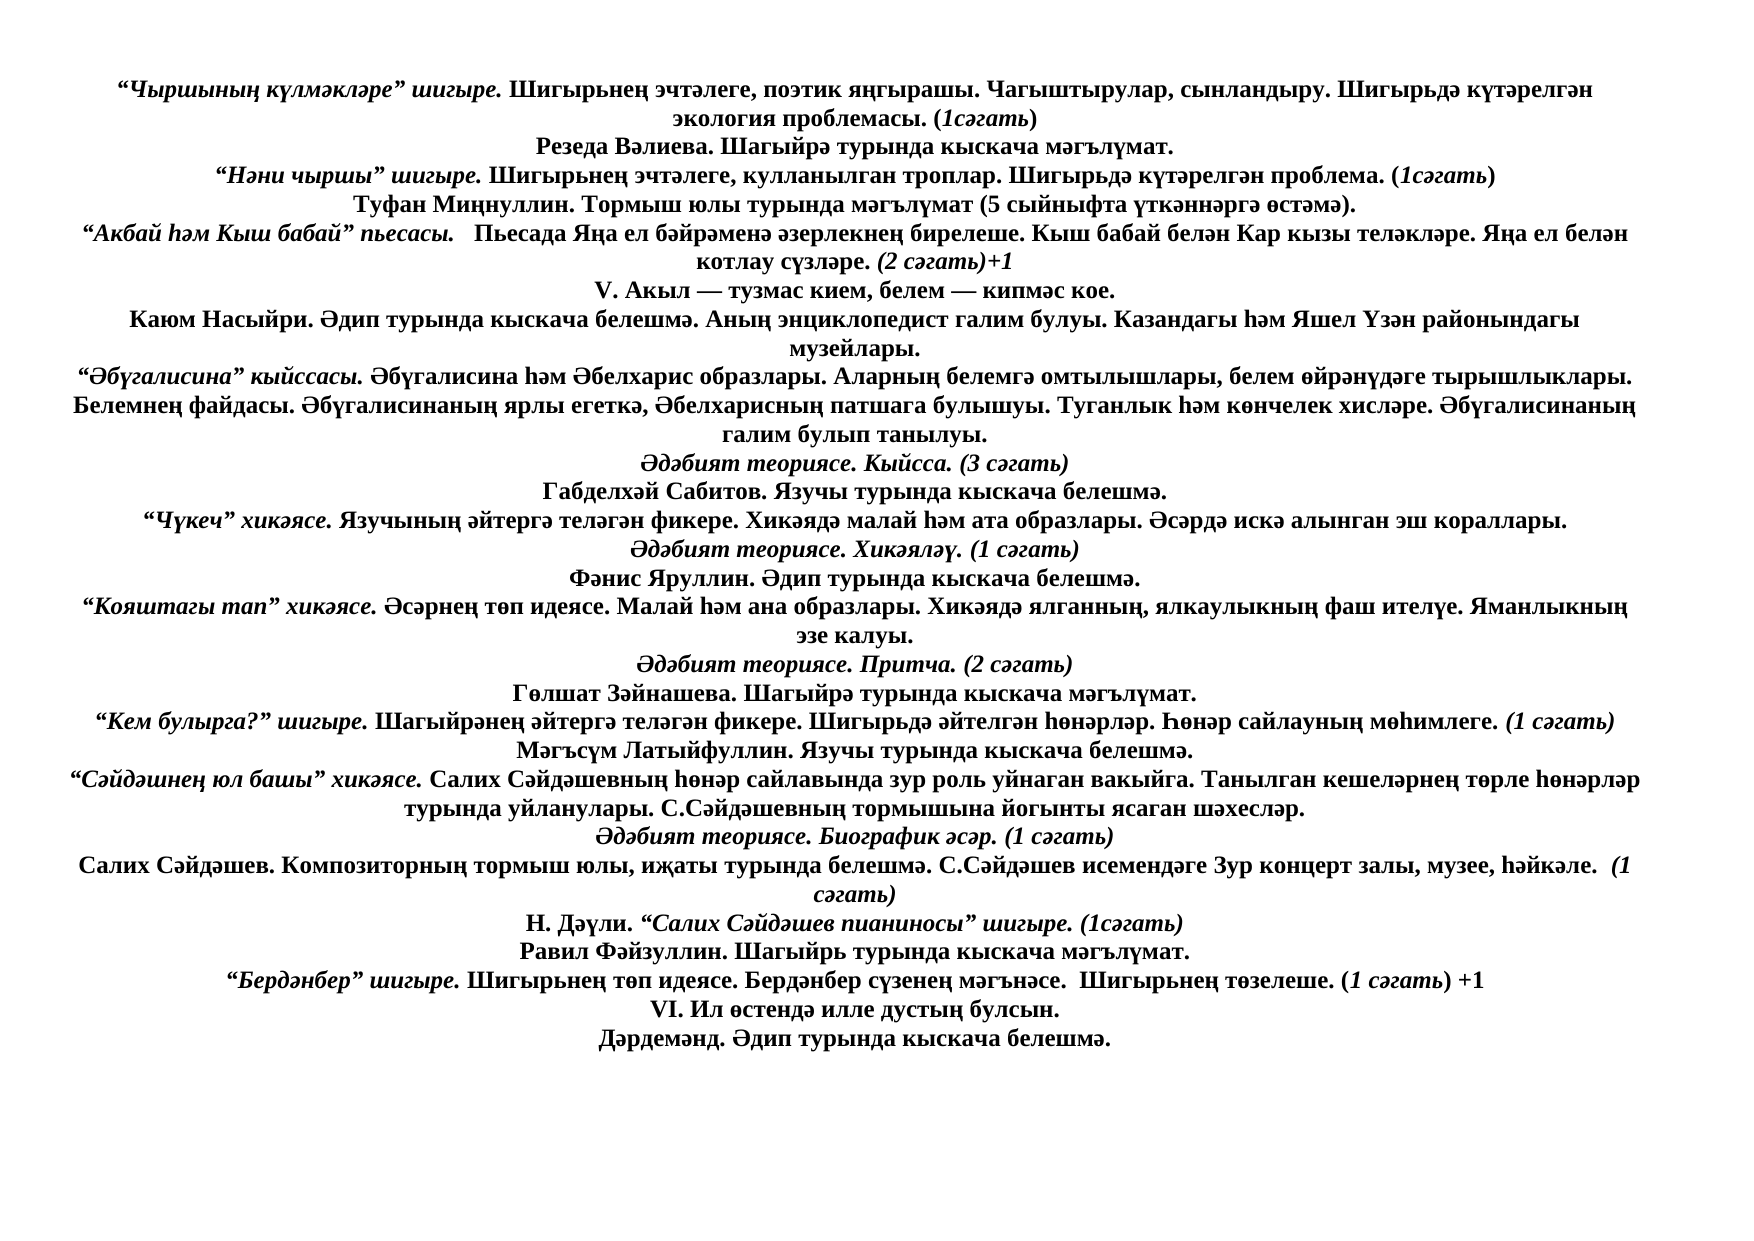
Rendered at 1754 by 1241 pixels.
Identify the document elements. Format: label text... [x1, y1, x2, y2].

text Әдәбият теориясе. Кыйсса. (3 сәгать) [67, 448, 1643, 476]
text Әдәбият теориясе. Биографик әсәр. (1 сәгать) [67, 821, 1643, 850]
text “Чүкеч” хикәясе. Язучының әйтергә теләгән фикере. Хикәядә малай һәм ата образлары. Әсәрдә искә алынган эш кораллары. [67, 505, 1643, 534]
text Каюм Насыйри. Әдип турында кыскача белешмә. Аның энциклопедист галим булуы. Казандагы һәм Яшел Үзән районындагы музейлары. [67, 304, 1643, 361]
text “Сәйдәшнең юл башы” хикәясе. Салих Сәйдәшевның һөнәр сайлавында зур роль уйнаган вакыйга. Танылган кешеләрнең төрле һөнәрләр турында уйланулары. С.Сәйдәшевның тормышына йогынты ясаган шәхесләр. [67, 764, 1643, 821]
text Фәнис Яруллин. Әдип турында кыскача белешмә. [67, 563, 1643, 591]
text Резеда Вәлиева. Шагыйрә турында кыскача мәгълүмат. [67, 131, 1643, 160]
text “Әбүгалисина” кыйссасы. Әбүгалисина һәм Әбелхарис образлары. Аларның белемгә омтылышлары, белем өйрәнүдәге тырышлыклары. Белемнең файдасы. Әбүгалисинаның ярлы егеткә, Әбелхарисның патшага булышуы. Туганлык һәм көнчелек хисләре. Әбүгалисинаның галим булып танылуы. [67, 361, 1643, 448]
text “Бердәнбер” шигыре. Шигырьнең төп идеясе. Бердәнбер сүзенең мәгънәсе. Шигырьнең төзелеше. (1 сәгать) +1 [67, 965, 1643, 994]
text Равил Фәйзуллин. Шагыйрь турында кыскача мәгълүмат. [67, 936, 1643, 965]
text “Кем булырга?” шигыре. Шагыйрәнең әйтергә теләгән фикере. Шигырьдә әйтелгән һөнәрләр. Һөнәр сайлауның мөһимлеге. (1 сәгать) [67, 706, 1643, 735]
text “Чыршының күлмәкләре” шигыре. Шигырьнең эчтәлеге, поэтик яңгырашы. Чагыштырулар, сынландыру. Шигырьдә күтәрелгән экология проблемасы. (1сәгать) [67, 74, 1643, 131]
text Мәгъсүм Латыйфуллин. Язучы турында кыскача белешмә. [67, 735, 1643, 764]
text V. Акыл — тузмас кием, белем — кипмәс кое. [67, 275, 1643, 304]
text Туфан Миңнуллин. Тормыш юлы турында мәгълүмат (5 сыйныфта үткәннәргә өстәмә). [67, 189, 1643, 218]
text Әдәбият теориясе. Притча. (2 сәгать) [67, 649, 1643, 678]
text Әдәбият теориясе. Хикәяләү. (1 сәгать) [67, 534, 1643, 563]
text Гөлшат Зәйнашева. Шагыйрә турында кыскача мәгълүмат. [67, 678, 1643, 706]
text Дәрдемәнд. Әдип турында кыскача белешмә. [67, 1023, 1643, 1051]
text Салих Сәйдәшев. Композиторның тормыш юлы, иҗаты турында белешмә. С.Сәйдәшев исемендәге Зур концерт залы, музее, һәйкәле. (1 сәгать) [67, 850, 1643, 908]
text “Кояштагы тап” хикәясе. Әсәрнең төп идеясе. Малай һәм ана образлары. Хикәядә ялганның, ялкаулыкның фаш ителүе. Яманлыкның эзе калуы. [67, 591, 1643, 649]
text Габделхәй Сабитов. Язучы турында кыскача белешмә. [67, 476, 1643, 505]
text VI. Ил өстендә илле дустың булсын. [67, 994, 1643, 1023]
text “Нәни чыршы” шигыре. Шигырьнең эчтәлеге, кулланылган троплар. Шигырьдә күтәрелгән проблема. (1сәгать) [67, 160, 1643, 189]
text Н. Дәүли. “Салих Сәйдәшев пианиносы” шигыре. (1сәгать) [67, 908, 1643, 936]
text “Акбай һәм Кыш бабай” пьесасы. Пьесада Яңа ел бәйрәменә әзерлекнең бирелеше. Кыш бабай белән Кар кызы теләкләре. Яңа ел белән котлау сүзләре. (2 сәгать)+1 [67, 218, 1643, 275]
